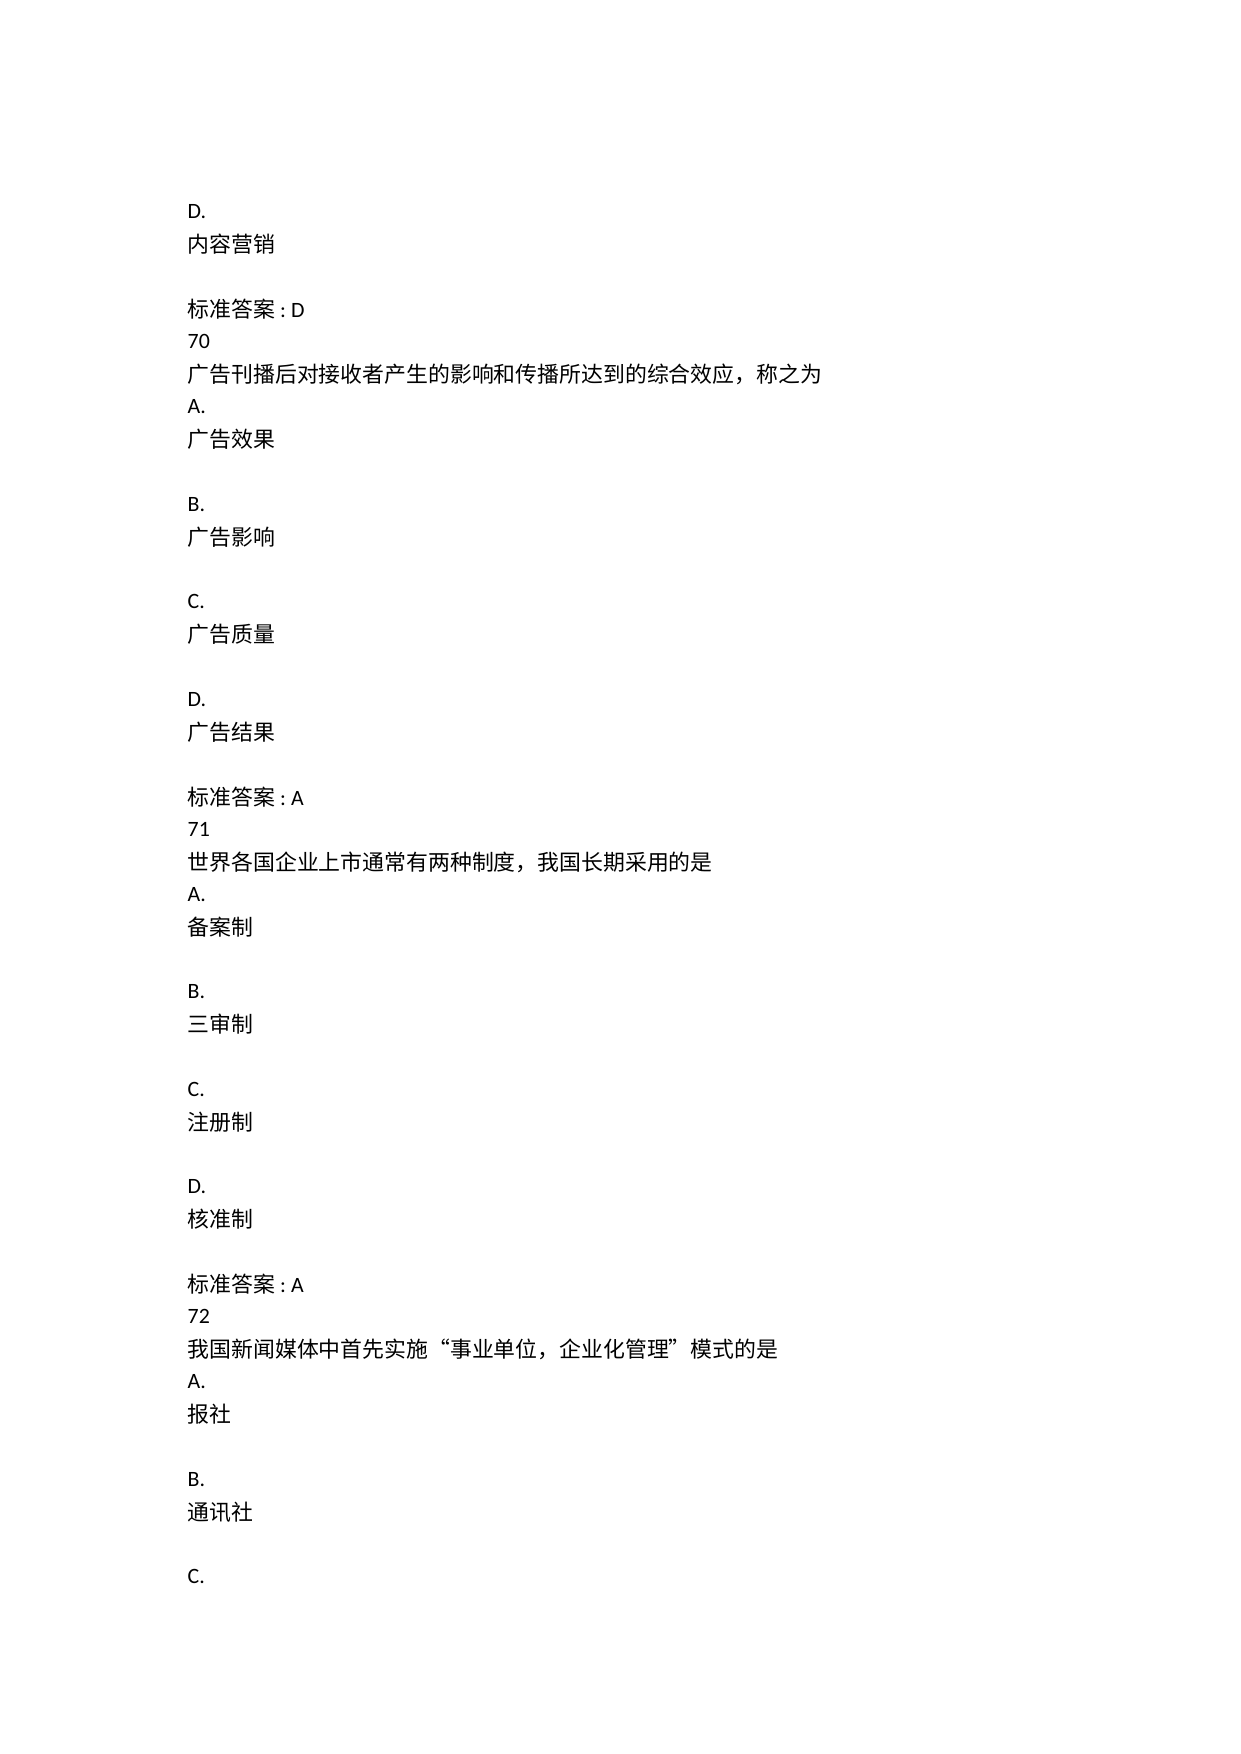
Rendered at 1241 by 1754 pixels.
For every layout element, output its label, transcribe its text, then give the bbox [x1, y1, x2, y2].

text 备案制 [187, 909, 1053, 942]
text C. [187, 584, 1053, 617]
text 注册制 [187, 1104, 1053, 1137]
text 广告刊播后对接收者产生的影响和传播所达到的综合效应，称之为 [187, 357, 1053, 389]
text 标准答案 : A [187, 779, 1053, 812]
text 70 [187, 324, 1053, 357]
text A. [187, 1364, 1053, 1397]
text D. [187, 1169, 1053, 1202]
text B. [187, 487, 1053, 519]
text D. [187, 194, 1053, 227]
text 核准制 [187, 1202, 1053, 1234]
text 广告质量 [187, 617, 1053, 649]
text 71 [187, 812, 1053, 844]
text 广告效果 [187, 422, 1053, 454]
text A. [187, 389, 1053, 422]
text D. [187, 682, 1053, 714]
text 标准答案 : A [187, 1267, 1053, 1299]
text 报社 [187, 1397, 1053, 1429]
text 72 [187, 1299, 1053, 1332]
text 广告结果 [187, 714, 1053, 747]
text 标准答案 : D [187, 292, 1053, 324]
text B. [187, 974, 1053, 1007]
text 通讯社 [187, 1494, 1053, 1527]
text C. [187, 1072, 1053, 1104]
text C. [187, 1559, 1053, 1592]
text B. [187, 1462, 1053, 1494]
text 广告影响 [187, 519, 1053, 552]
text 三审制 [187, 1007, 1053, 1039]
text 我国新闻媒体中首先实施“事业单位，企业化管理”模式的是 [187, 1332, 1053, 1364]
text A. [187, 877, 1053, 909]
text 内容营销 [187, 227, 1053, 259]
text 世界各国企业上市通常有两种制度，我国长期采用的是 [187, 844, 1053, 877]
